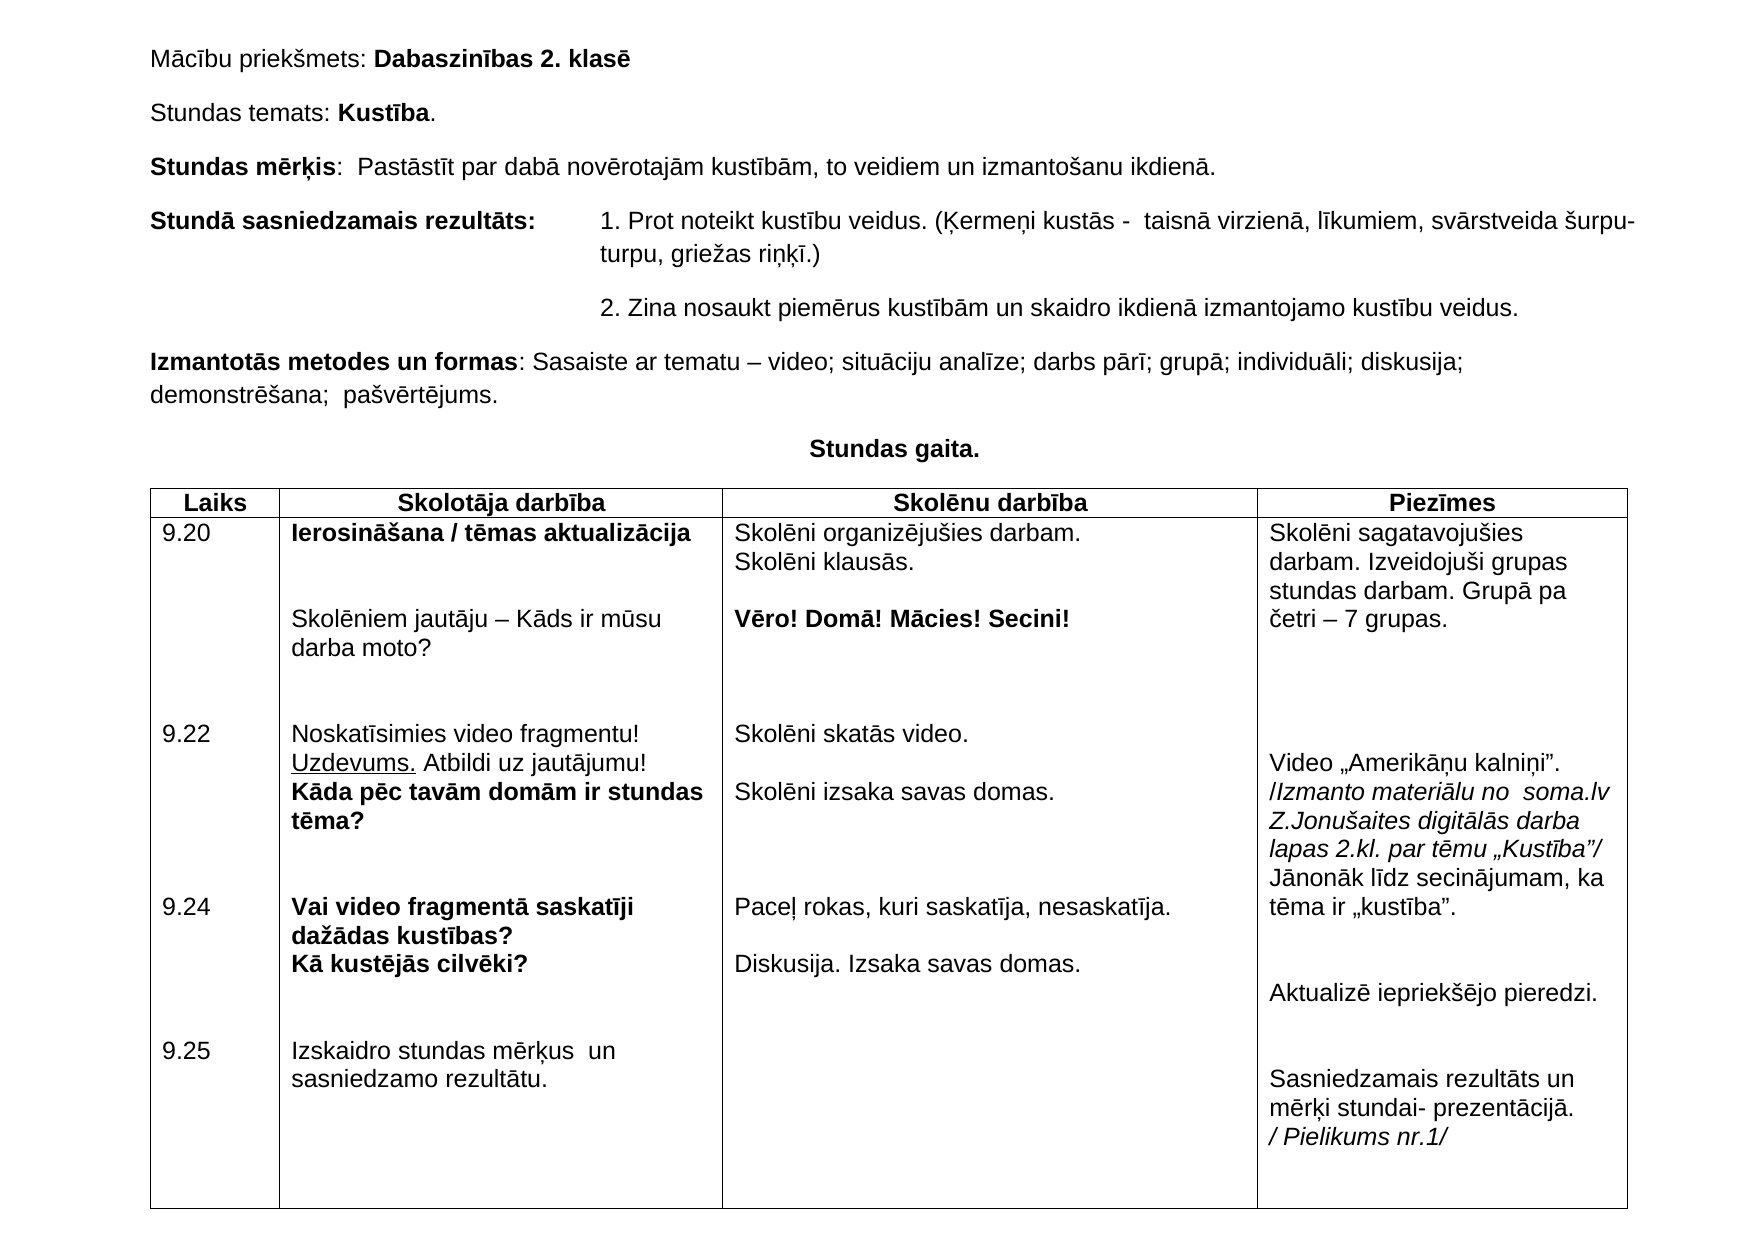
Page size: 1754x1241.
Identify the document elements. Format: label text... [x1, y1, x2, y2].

text Mācību priekšmets: Dabaszinības 2. klasē [150, 44, 1639, 73]
table_header Laiks [151, 489, 279, 517]
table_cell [723, 518, 1257, 1208]
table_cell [280, 518, 722, 1208]
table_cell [151, 518, 279, 1208]
text Izmantotās metodes un formas: Sasaiste ar tematu – video; situāciju analīze; darbs pārī; grupā; individuāli; diskusija; demonstrēšana; pašvērtējums. [150, 347, 1639, 408]
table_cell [1258, 518, 1627, 1208]
table_header Skolēnu darbība [723, 489, 1257, 517]
text 2. Zina nosaukt piemērus kustībām un skaidro ikdienā izmantojamo kustību veidus. [150, 293, 1639, 322]
text Stundas mērķis: Pastāstīt par dabā novērotajām kustībām, to veidiem un izmantošanu ikdienā. [150, 152, 1639, 181]
text Stundā sasniedzamais rezultāts: 1. Prot noteikt kustību veidus. (Ķermeņi kustās - taisnā virzienā, līkumiem, svārstveida šurpu- turpu, griežas riņķī.) [150, 206, 1639, 268]
table_header Skolotāja darbība [280, 489, 722, 517]
text Stundas gaita. [150, 433, 1639, 462]
table_header Piezīmes [1258, 489, 1627, 517]
text Stundas temats: Kustība. [150, 98, 1639, 127]
